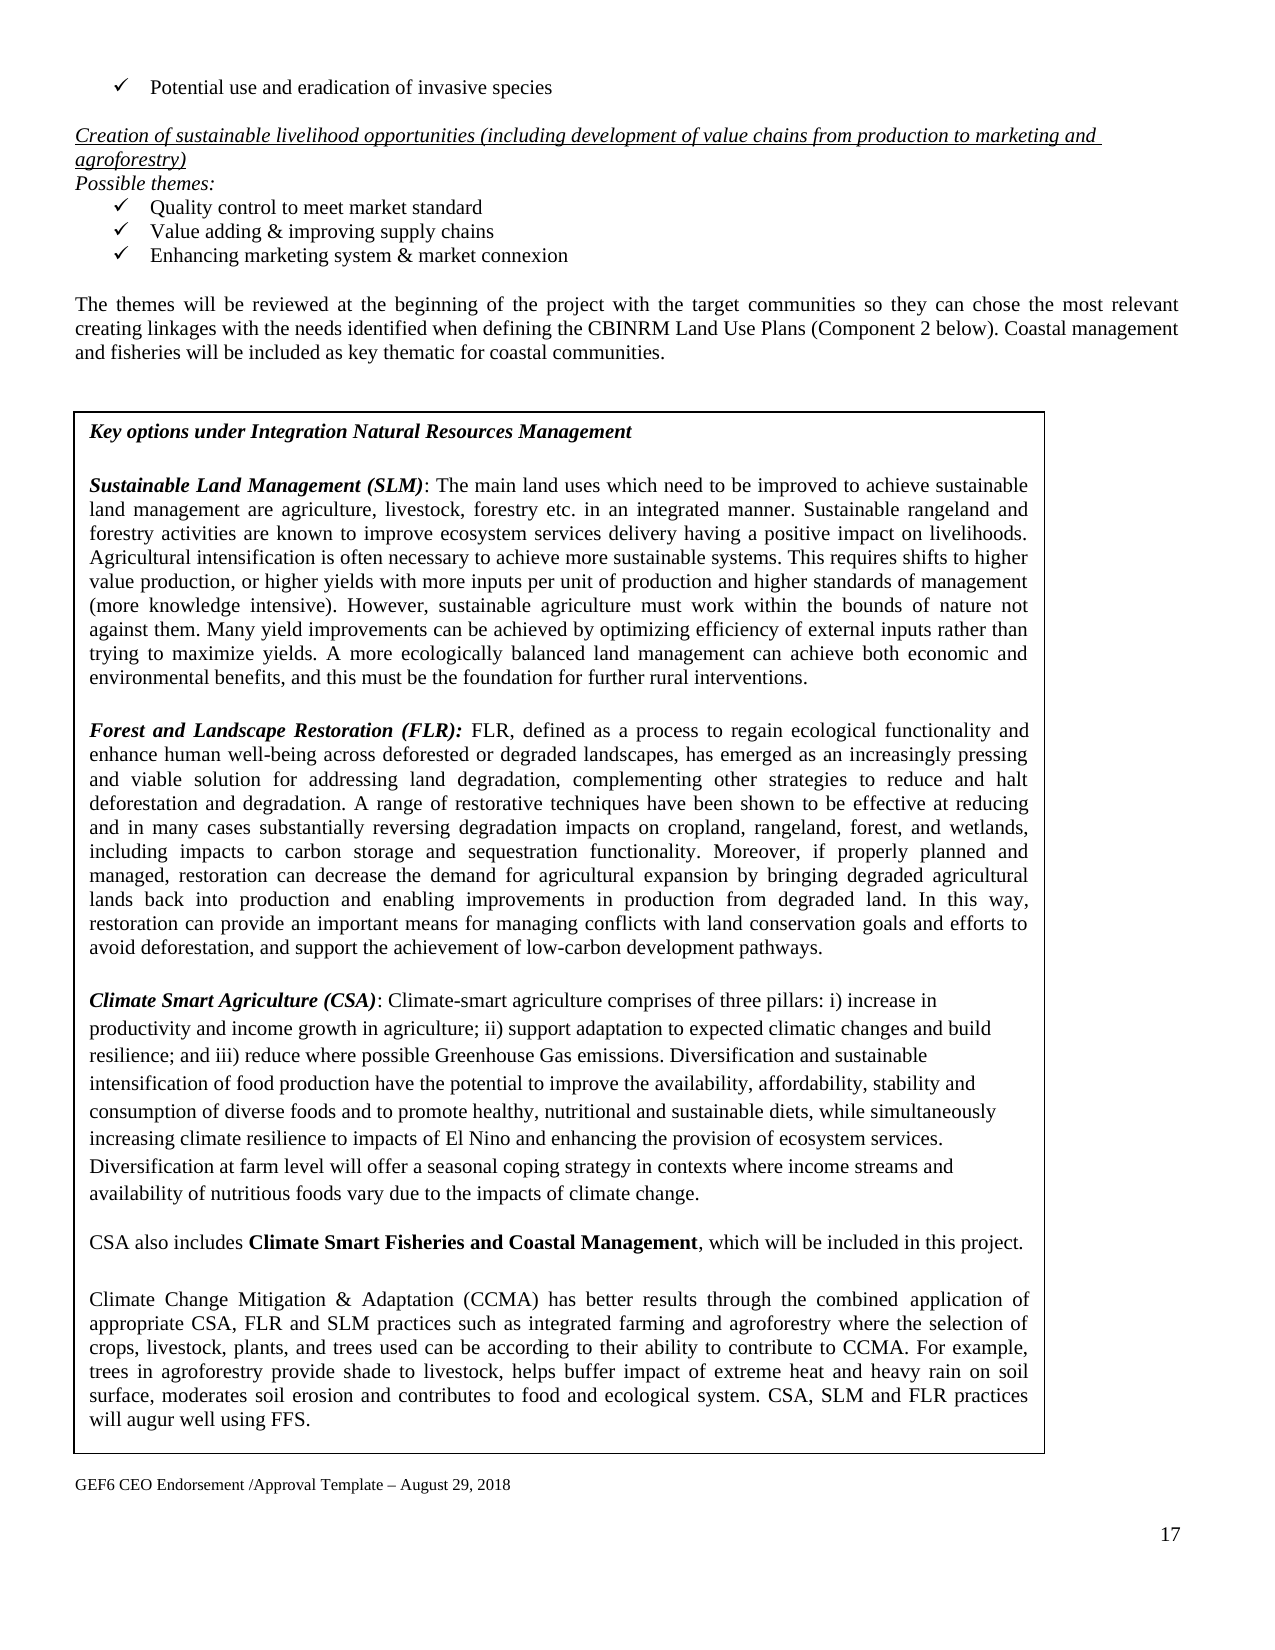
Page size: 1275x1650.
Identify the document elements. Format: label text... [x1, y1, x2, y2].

list Enhancing marketing system & market connexion [112, 243, 1181, 267]
text The themes will be reviewed at the beginning of the project with the target communities so they can chose the most relevant creating linkages with the needs identified when defining the CBINRM Land Use Plans (Component 2 below). Coastal management and fisheries will be included as key thematic for coastal communities. [75, 292, 1181, 364]
text Possible themes: [75, 171, 1181, 195]
text Creation of sustainable livelihood opportunities (including development of value chains from production to marketing and agroforestry) [75, 123, 1181, 171]
list Quality control to meet market standard [112, 195, 1181, 219]
list Value adding & improving supply chains [112, 219, 1181, 243]
list Potential use and eradication of invasive species [112, 75, 1181, 99]
